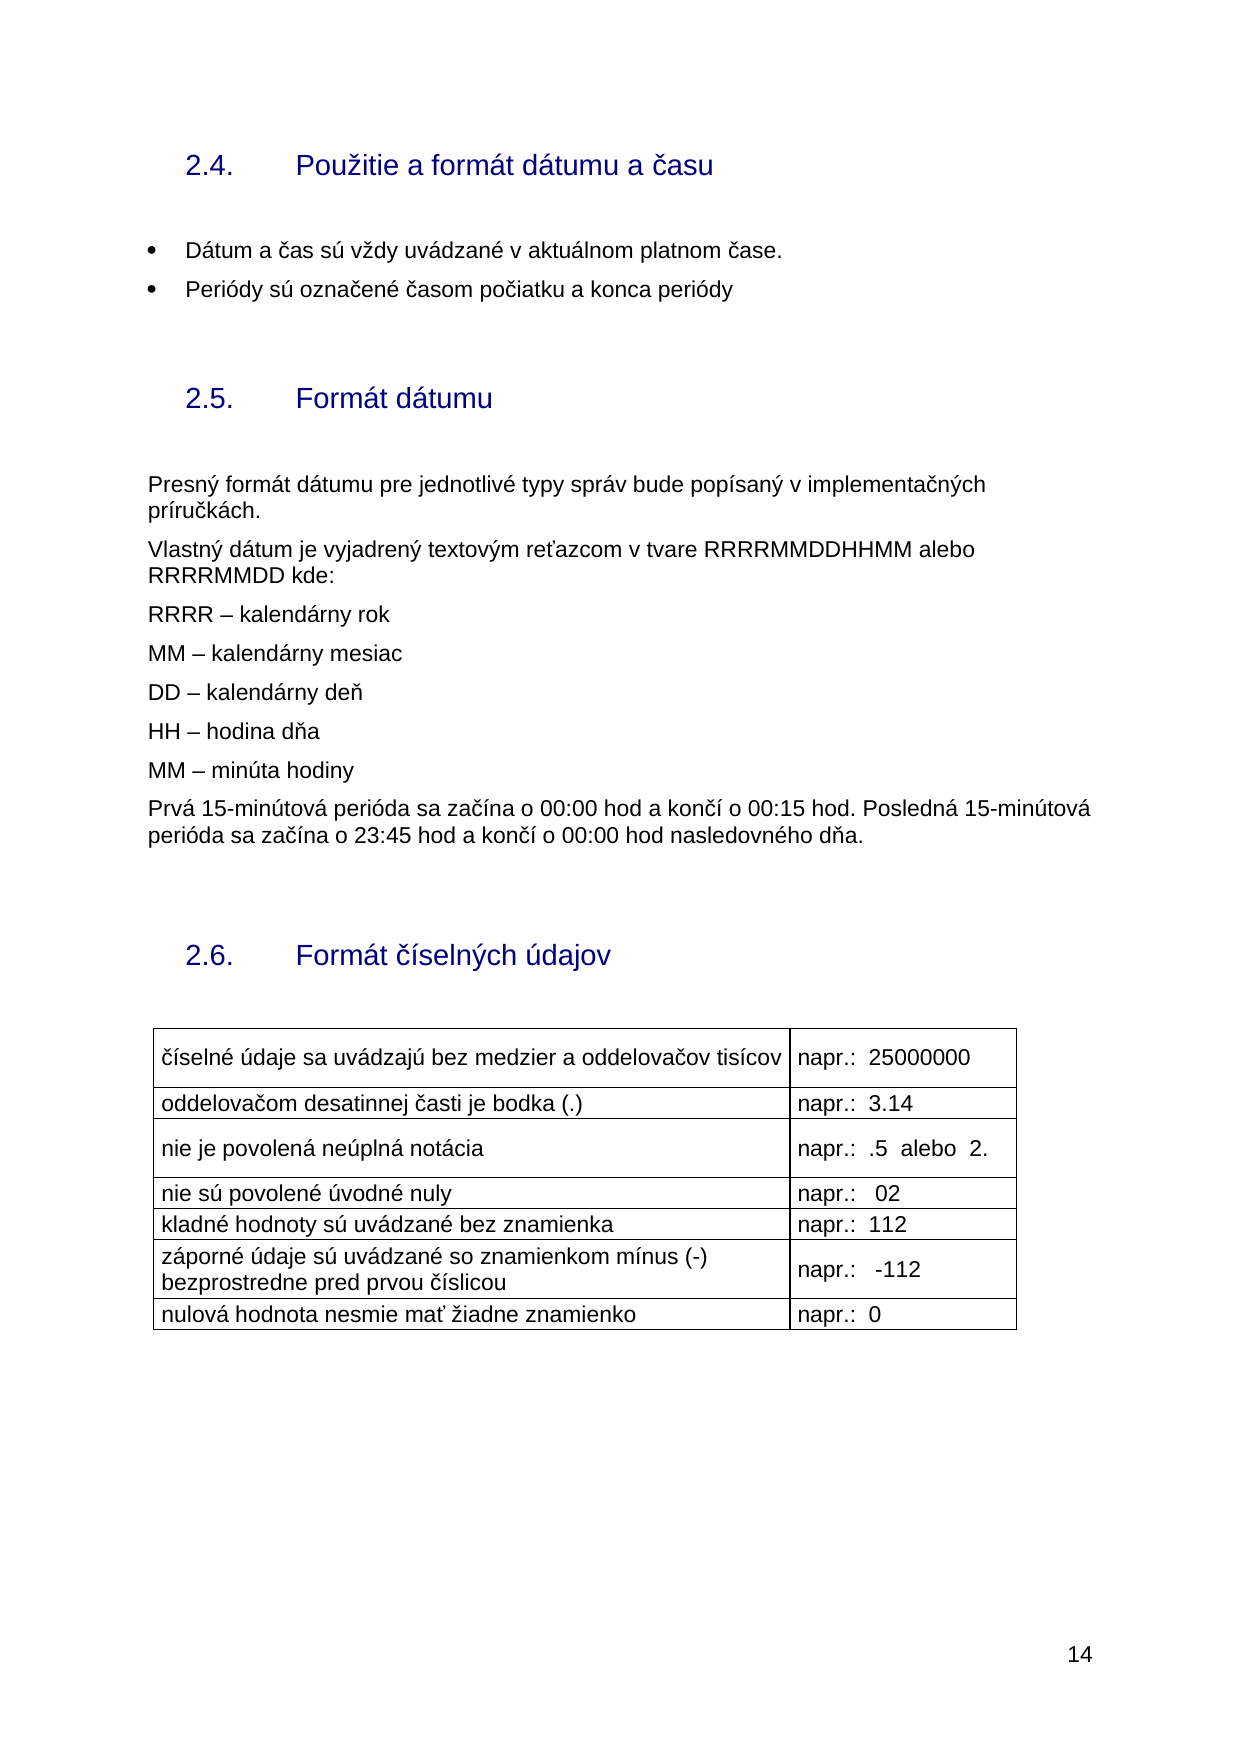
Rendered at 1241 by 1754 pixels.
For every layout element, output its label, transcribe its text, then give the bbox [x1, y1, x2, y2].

table_cell nie je povolená neúplná notácia [154, 1119, 789, 1177]
text HH – hodina dňa [148, 718, 1093, 744]
table_cell napr.: 3.14 [791, 1088, 1016, 1118]
table_cell napr.: .5 alebo 2. [791, 1119, 1016, 1177]
list Dátum a čas sú vždy uvádzané v aktuálnom platnom čase. [148, 237, 1093, 263]
text MM – kalendárny mesiac [148, 640, 1093, 666]
text RRRR – kalendárny rok [148, 601, 1093, 627]
table_cell oddelovačom desatinnej časti je bodka (.) [154, 1088, 789, 1118]
table_cell záporné údaje sú uvádzané so znamienkom mínus (-) bezprostredne pred prvou číslicou [154, 1240, 789, 1298]
table_cell kladné hodnoty sú uvádzané bez znamienka [154, 1209, 789, 1239]
text Vlastný dátum je vyjadrený textovým reťazcom v tvare RRRRMMDDHHMM alebo RRRRMMDD kde: [148, 536, 1093, 589]
table_cell napr.: 02 [791, 1178, 1016, 1208]
text Presný formát dátumu pre jednotlivé typy správ bude popísaný v implementačných príručkách. [148, 471, 1093, 523]
table_cell nie sú povolené úvodné nuly [154, 1178, 789, 1208]
table_cell napr.: 112 [791, 1209, 1016, 1239]
list Periódy sú označené časom počiatku a konca periódy [148, 276, 1093, 302]
table_cell napr.: 0 [791, 1299, 1016, 1329]
subtitle Formát číselných údajov [185, 938, 1093, 972]
text DD – kalendárny deň [148, 679, 1093, 705]
subtitle Použitie a formát dátumu a času [185, 148, 1093, 181]
text MM – minúta hodiny [148, 757, 1093, 783]
text Prvá 15-minútová perióda sa začína o 00:00 hod a končí o 00:15 hod. Posledná 15-minútová perióda sa začína o 23:45 hod a končí o 00:00 hod nasledovného dňa. [148, 795, 1093, 848]
table_header číselné údaje sa uvádzajú bez medzier a oddelovačov tisícov [154, 1029, 789, 1087]
table_header napr.: 25000000 [791, 1029, 1016, 1087]
table_cell nulová hodnota nesmie mať žiadne znamienko [154, 1299, 789, 1329]
table_cell napr.: -112 [791, 1240, 1016, 1298]
subtitle Formát dátumu [185, 382, 1093, 415]
